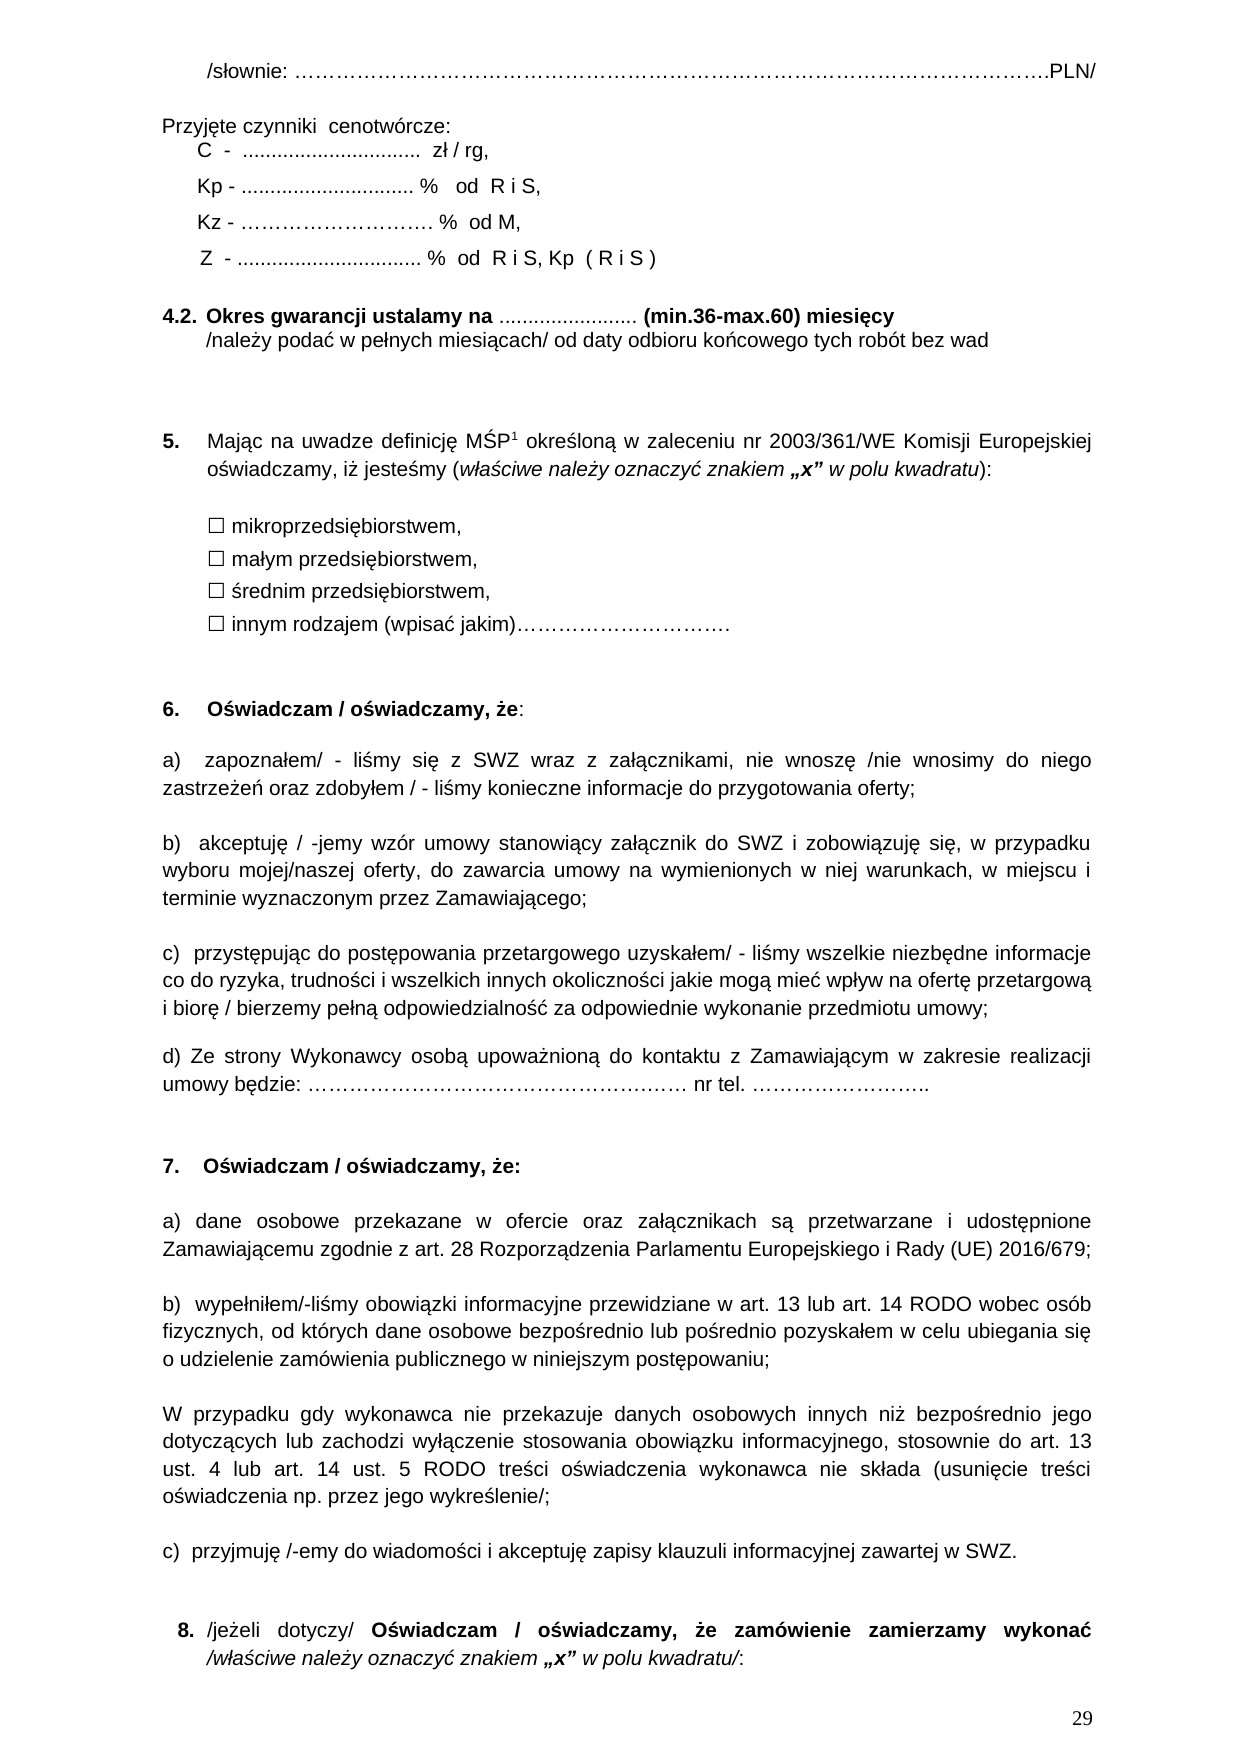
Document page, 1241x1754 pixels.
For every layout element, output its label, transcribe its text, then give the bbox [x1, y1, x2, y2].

text C - ............................... zł / rg, [162, 138, 1093, 162]
text c) przystępując do postępowania przetargowego uzyskałem/ - liśmy wszelkie niezbędne informacje co do ryzyka, trudności i wszelkich innych okoliczności jakie mogą mieć wpływ na ofertę przetargową i biorę / bierzemy pełną odpowiedzialność za odpowiednie wykonanie przedmiotu umowy; [162, 941, 1093, 1020]
text Przyjęte czynniki cenotwórcze: [133, 114, 1093, 138]
text /słownie: ……………………………………………………………………………………………….PLN/ [207, 59, 1107, 83]
text c) przyjmuję /-emy do wiadomości i akceptuję zapisy klauzuli informacyjnej zawartej w SWZ. [162, 1539, 1093, 1563]
text Kp - .............................. % od R i S, [162, 174, 1093, 198]
list /jeżeli dotyczy/ Oświadczam / oświadczamy, że zamówienie zamierzamy wykonać /właściwe należy oznaczyć znakiem „x” w polu kwadratu/: [177, 1618, 1093, 1669]
text /należy podać w pełnych miesiącach/ od daty odbioru końcowego tych robót bez wad [200, 328, 1093, 352]
text ☐ mikroprzedsiębiorstwem, [207, 511, 1093, 540]
text Kz - ………………………. % od M, [162, 210, 1093, 234]
text ☐ małym przedsiębiorstwem, [207, 544, 1093, 572]
list Oświadczam / oświadczamy, że: [162, 697, 1093, 721]
text b) wypełniłem/-liśmy obowiązki informacyjne przewidziane w art. 13 lub art. 14 RODO wobec osób fizycznych, od których dane osobowe bezpośrednio lub pośrednio pozyskałem w celu ubiegania się o udzielenie zamówienia publicznego w niniejszym postępowaniu; [162, 1292, 1093, 1371]
text d) Ze strony Wykonawcy osobą upoważnioną do kontaktu z Zamawiającym w zakresie realizacji umowy będzie: ………………………………………….…… nr tel. …………………….. [162, 1044, 1093, 1096]
text ☐ innym rodzajem (wpisać jakim)…………………………. [207, 609, 1093, 638]
list Mając na uwadze definicję MŚP1 określoną w zaleceniu nr 2003/361/WE Komisji Europejskiej oświadczamy, iż jesteśmy (właściwe należy oznaczyć znakiem „x” w polu kwadratu): [162, 429, 1093, 480]
text 7. Oświadczam / oświadczamy, że: [162, 1154, 1093, 1178]
text a) dane osobowe przekazane w ofercie oraz załącznikach są przetwarzane i udostępnione Zamawiającemu zgodnie z art. 28 Rozporządzenia Parlamentu Europejskiego i Rady (UE) 2016/679; [162, 1209, 1093, 1261]
text Z - ................................ % od R i S, Kp ( R i S ) [200, 246, 1093, 270]
text W przypadku gdy wykonawca nie przekazuje danych osobowych innych niż bezpośrednio jego dotyczących lub zachodzi wyłączenie stosowania obowiązku informacyjnego, stosownie do art. 13 ust. 4 lub art. 14 ust. 5 RODO treści oświadczenia wykonawca nie składa (usunięcie treści oświadczenia np. przez jego wykreślenie/; [162, 1402, 1093, 1508]
text ☐ średnim przedsiębiorstwem, [207, 577, 1093, 605]
text a) zapoznałem/ - liśmy się z SWZ wraz z załącznikami, nie wnoszę /nie wnosimy do niego zastrzeżeń oraz zdobyłem / - liśmy konieczne informacje do przygotowania oferty; [162, 748, 1093, 800]
text b) akceptuję / -jemy wzór umowy stanowiący załącznik do SWZ i zobowiązuję się, w przypadku wyboru mojej/naszej oferty, do zawarcia umowy na wymienionych w niej warunkach, w miejscu i terminie wyznaczonym przez Zamawiającego; [162, 831, 1093, 910]
list Okres gwarancji ustalamy na ........................ (min.36-max.60) miesięcy [162, 304, 1093, 328]
